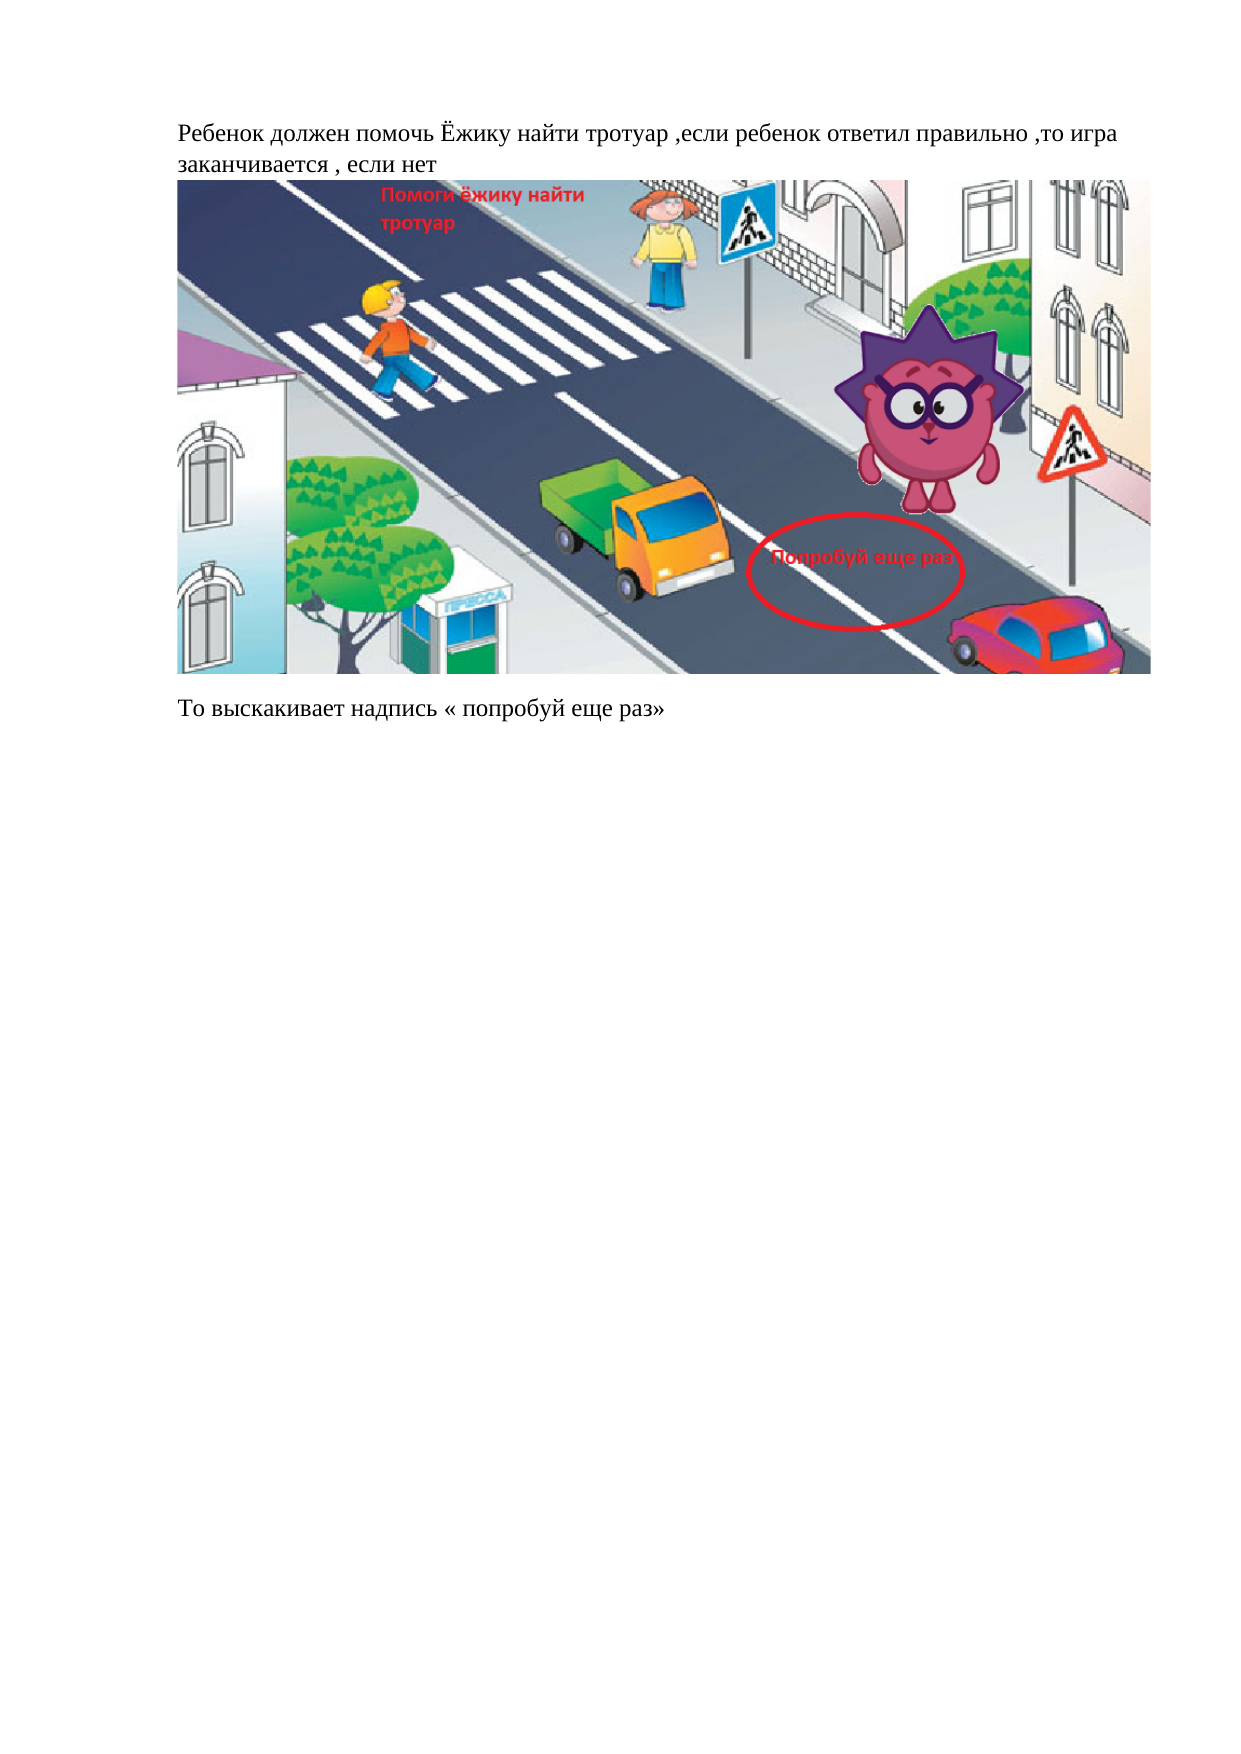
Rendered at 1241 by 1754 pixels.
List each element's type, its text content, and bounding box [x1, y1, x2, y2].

text То выскакивает надпись « попробуй еще раз» [177, 693, 1152, 721]
picture [177, 180, 1151, 674]
